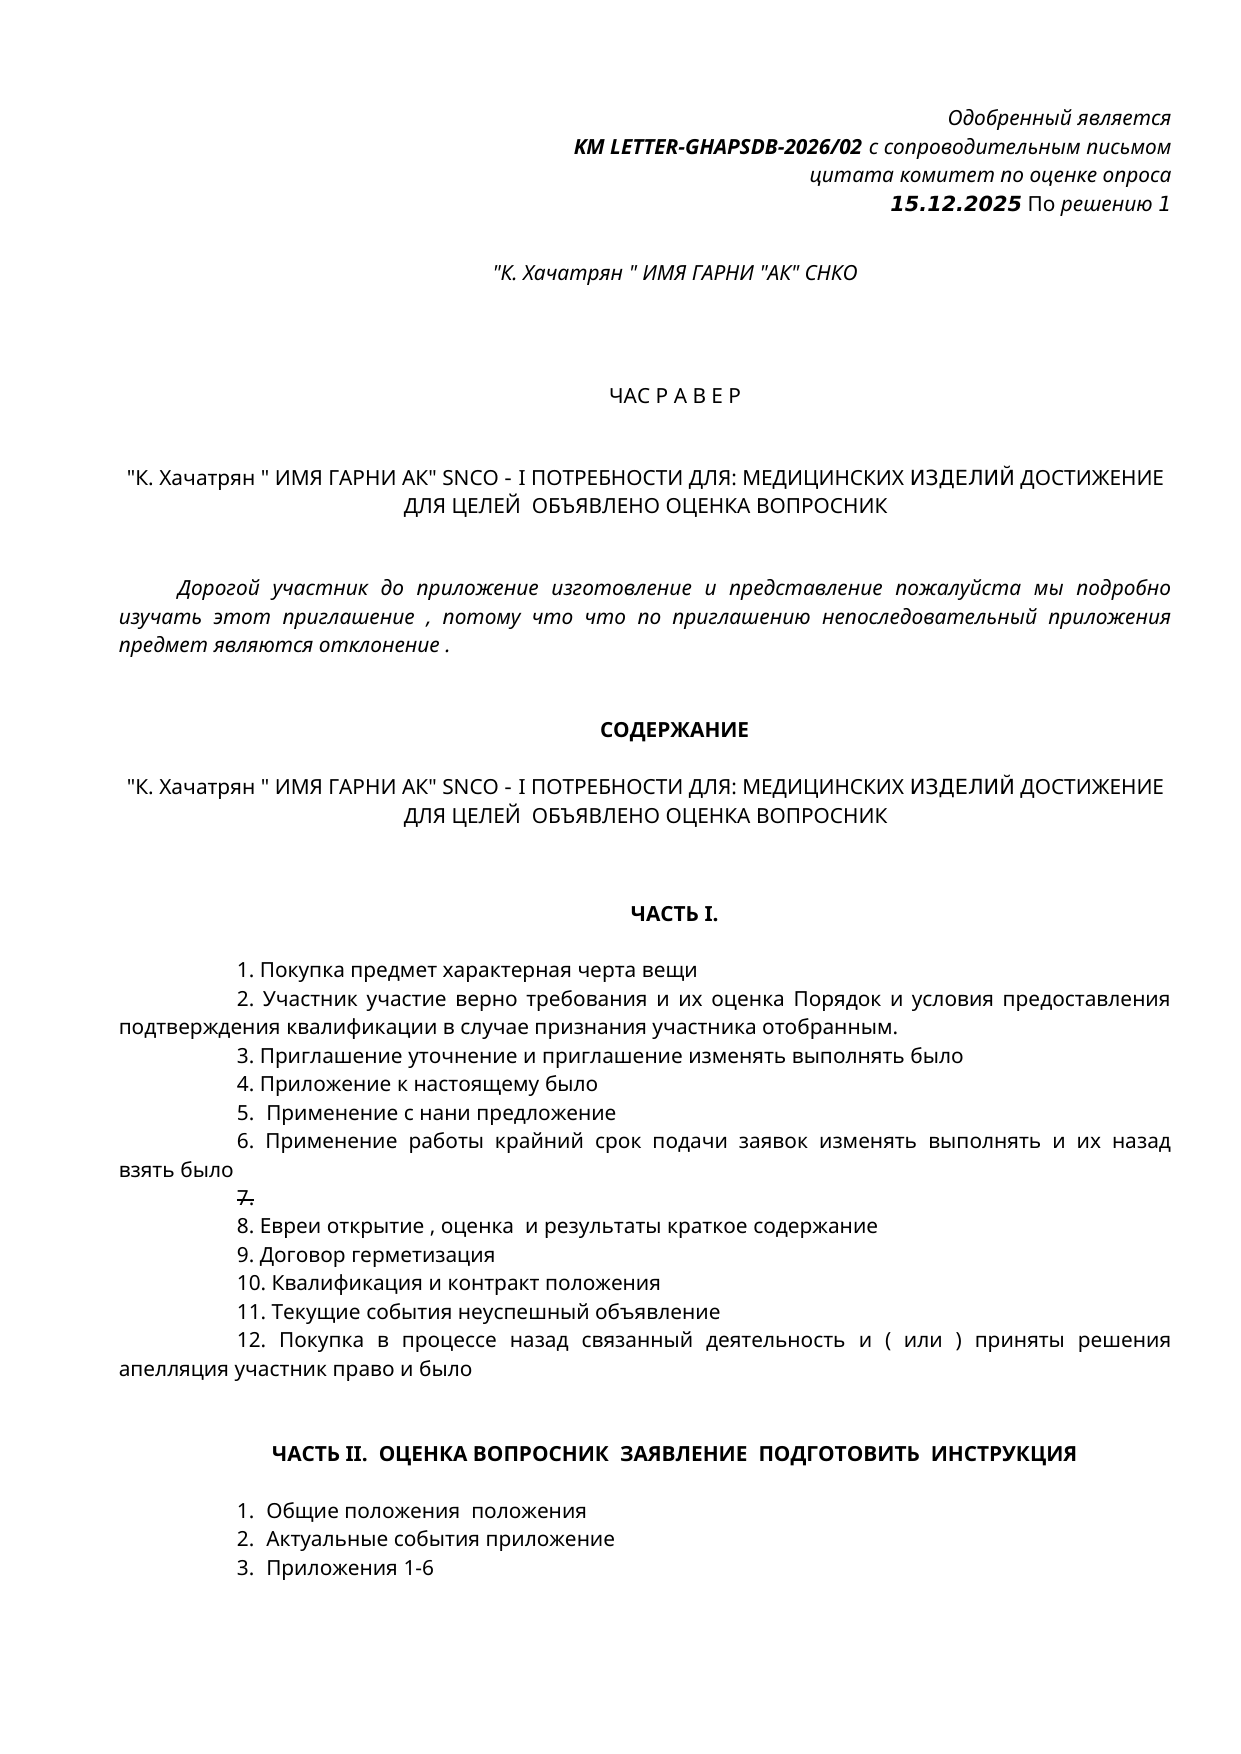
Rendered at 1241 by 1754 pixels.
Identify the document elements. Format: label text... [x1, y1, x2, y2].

text 12. Покупка в процессе назад связанный деятельность​ и ( или ) приняты решения апелляция участник право и было​​ [118, 1325, 1171, 1382]
text "К. Хачатрян " ИМЯ ГАРНИ "АК" СНКО [118, 258, 1172, 287]
text KM LETTER-GHAPSDB-2026/02 с сопроводительным письмом [118, 132, 1171, 160]
text ЧАС Р А В Е Р [118, 381, 1172, 410]
text "К. Хачатрян " ИМЯ ГАРНИ АК" SNCO - I ПОТРЕБНОСТИ ДЛЯ: МЕДИЦИНСКИХ ИЗДЕЛИЙ ДОСТИЖЕНИЕ ДЛЯ ЦЕЛЕЙ ОБЪЯВЛЕНО ОЦЕНКА ВОПРОСНИК [118, 772, 1172, 829]
text 3. Приглашение уточнение и приглашение изменять выполнять было​​ [118, 1041, 1171, 1069]
text 8. Евреи открытие , оценка и результаты краткое содержание [118, 1212, 1171, 1240]
text 2. Участник участие верно требования и их оценка Порядок и условия предоставления подтверждения квалификации в случае признания участника отобранным. [118, 984, 1171, 1041]
text цитата комитет по оценке опроса [118, 160, 1171, 189]
text 6. Применение работы​ крайний срок подачи заявок изменять выполнять и их назад взять было​​ [118, 1126, 1171, 1183]
text "К. Хачатрян " ИМЯ ГАРНИ АК" SNCO - I ПОТРЕБНОСТИ ДЛЯ: МЕДИЦИНСКИХ ИЗДЕЛИЙ ДОСТИЖЕНИЕ ДЛЯ ЦЕЛЕЙ ОБЪЯВЛЕНО ОЦЕНКА ВОПРОСНИК [118, 463, 1172, 520]
text 1. Покупка предмет характерная черта вещи [118, 956, 1171, 984]
text ЧАСТЬ I. [118, 899, 1171, 927]
text 3. Приложения 1-6 [118, 1553, 1171, 1581]
text 7. [118, 1183, 1171, 1212]
text 4. Приложение к настоящему было​​ [118, 1069, 1171, 1098]
text 1. Общие положения положения [118, 1496, 1171, 1524]
text 10. Квалификация и контракт положения [118, 1268, 1171, 1297]
text 2. Актуальные события приложение [118, 1524, 1171, 1553]
text 11. Текущие события неуспешный объявление [118, 1297, 1171, 1325]
text Одобренный является [118, 103, 1171, 132]
text 9. Договор герметизация [118, 1240, 1171, 1268]
text СОДЕРЖАНИЕ [118, 716, 1171, 744]
text Дорогой участник до приложение изготовление и представление пожалуйста мы подробно изучать этот приглашение , потому что что по приглашению непоследовательный приложения предмет являются отклонение . [118, 573, 1171, 659]
text 15.12.2025 По решению 1 [118, 189, 1171, 217]
text 5. Применение с нани предложение [118, 1098, 1171, 1126]
text ЧАСТЬ II. ОЦЕНКА ВОПРОСНИК ЗАЯВЛЕНИЕ ПОДГОТОВИТЬ ИНСТРУКЦИЯ [118, 1439, 1171, 1467]
